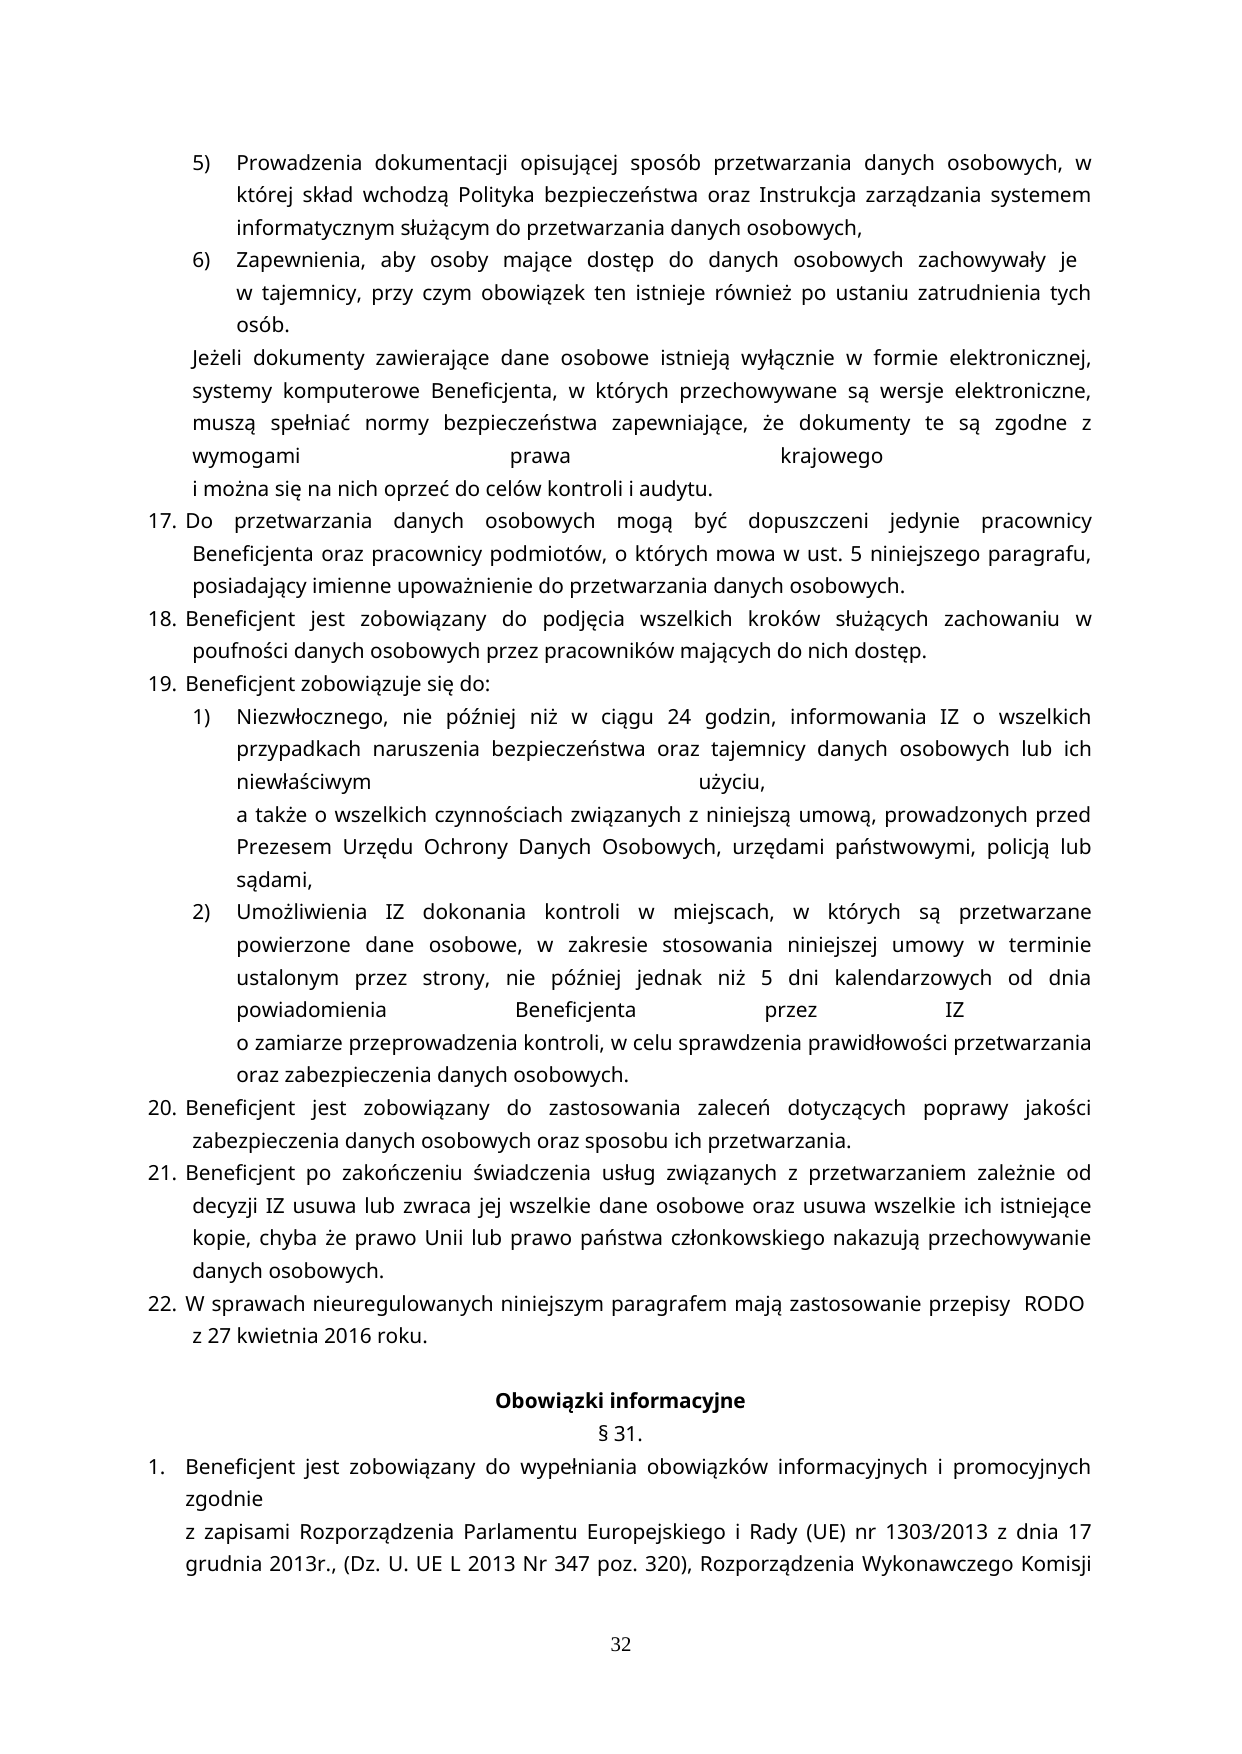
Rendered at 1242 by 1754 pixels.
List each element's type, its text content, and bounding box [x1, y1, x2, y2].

list Umożliwienia IZ dokonania kontroli w miejscach, w których są przetwarzane powierzone dane osobowe, w zakresie stosowania niniejszej umowy w terminie ustalonym przez strony, nie później jednak niż 5 dni kalendarzowych od dnia powiadomienia Beneficjenta przez IZ o zamiarze przeprowadzenia kontroli, w celu sprawdzenia prawidłowości przetwarzania oraz zabezpieczenia danych osobowych. [192, 897, 1093, 1089]
list Niezwłocznego, nie później niż w ciągu 24 godzin, informowania IZ o wszelkich przypadkach naruszenia bezpieczeństwa oraz tajemnicy danych osobowych lub ich niewłaściwym użyciu, a także o wszelkich czynnościach związanych z niniejszą umową, prowadzonych przed Prezesem Urzędu Ochrony Danych Osobowych, urzędami państwowymi, policją lub sądami, [192, 702, 1093, 893]
list Beneficjent zobowiązuje się do: [148, 669, 1093, 698]
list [148, 1452, 1093, 1578]
list Prowadzenia dokumentacji opisującej sposób przetwarzania danych osobowych, w której skład wchodzą Polityka bezpieczeństwa oraz Instrukcja zarządzania systemem informatycznym służącym do przetwarzania danych osobowych, [192, 148, 1093, 241]
list Beneficjent po zakończeniu świadczenia usług związanych z przetwarzaniem zależnie od decyzji IZ usuwa lub zwraca jej wszelkie dane osobowe oraz usuwa wszelkie ich istniejące kopie, chyba że prawo Unii lub prawo państwa członkowskiego nakazują przechowywanie danych osobowych. [148, 1158, 1093, 1284]
list Do przetwarzania danych osobowych mogą być dopuszczeni jedynie pracownicy Beneficjenta oraz pracownicy podmiotów, o których mowa w ust. 5 niniejszego paragrafu, posiadający imienne upoważnienie do przetwarzania danych osobowych. [148, 506, 1093, 600]
list W sprawach nieuregulowanych niniejszym paragrafem mają zastosowanie przepisy RODO z 27 kwietnia 2016 roku. [148, 1289, 1093, 1350]
list Zapewnienia, aby osoby mające dostęp do danych osobowych zachowywały je w tajemnicy, przy czym obowiązek ten istnieje również po ustaniu zatrudnienia tych osób. [192, 245, 1093, 339]
list Jeżeli dokumenty zawierające dane osobowe istnieją wyłącznie w formie elektronicznej, systemy komputerowe Beneficjenta, w których przechowywane są wersje elektroniczne, muszą spełniać normy bezpieczeństwa zapewniające, że dokumenty te są zgodne z wymogami prawa krajowego i można się na nich oprzeć do celów kontroli i audytu. [192, 343, 1093, 502]
text § 31. [148, 1419, 1093, 1448]
text Obowiązki informacyjne [148, 1387, 1093, 1415]
list Beneficjent jest zobowiązany do podjęcia wszelkich kroków służących zachowaniu w poufności danych osobowych przez pracowników mających do nich dostęp. [148, 604, 1093, 665]
list Beneficjent jest zobowiązany do zastosowania zaleceń dotyczących poprawy jakości zabezpieczenia danych osobowych oraz sposobu ich przetwarzania. [148, 1093, 1093, 1154]
